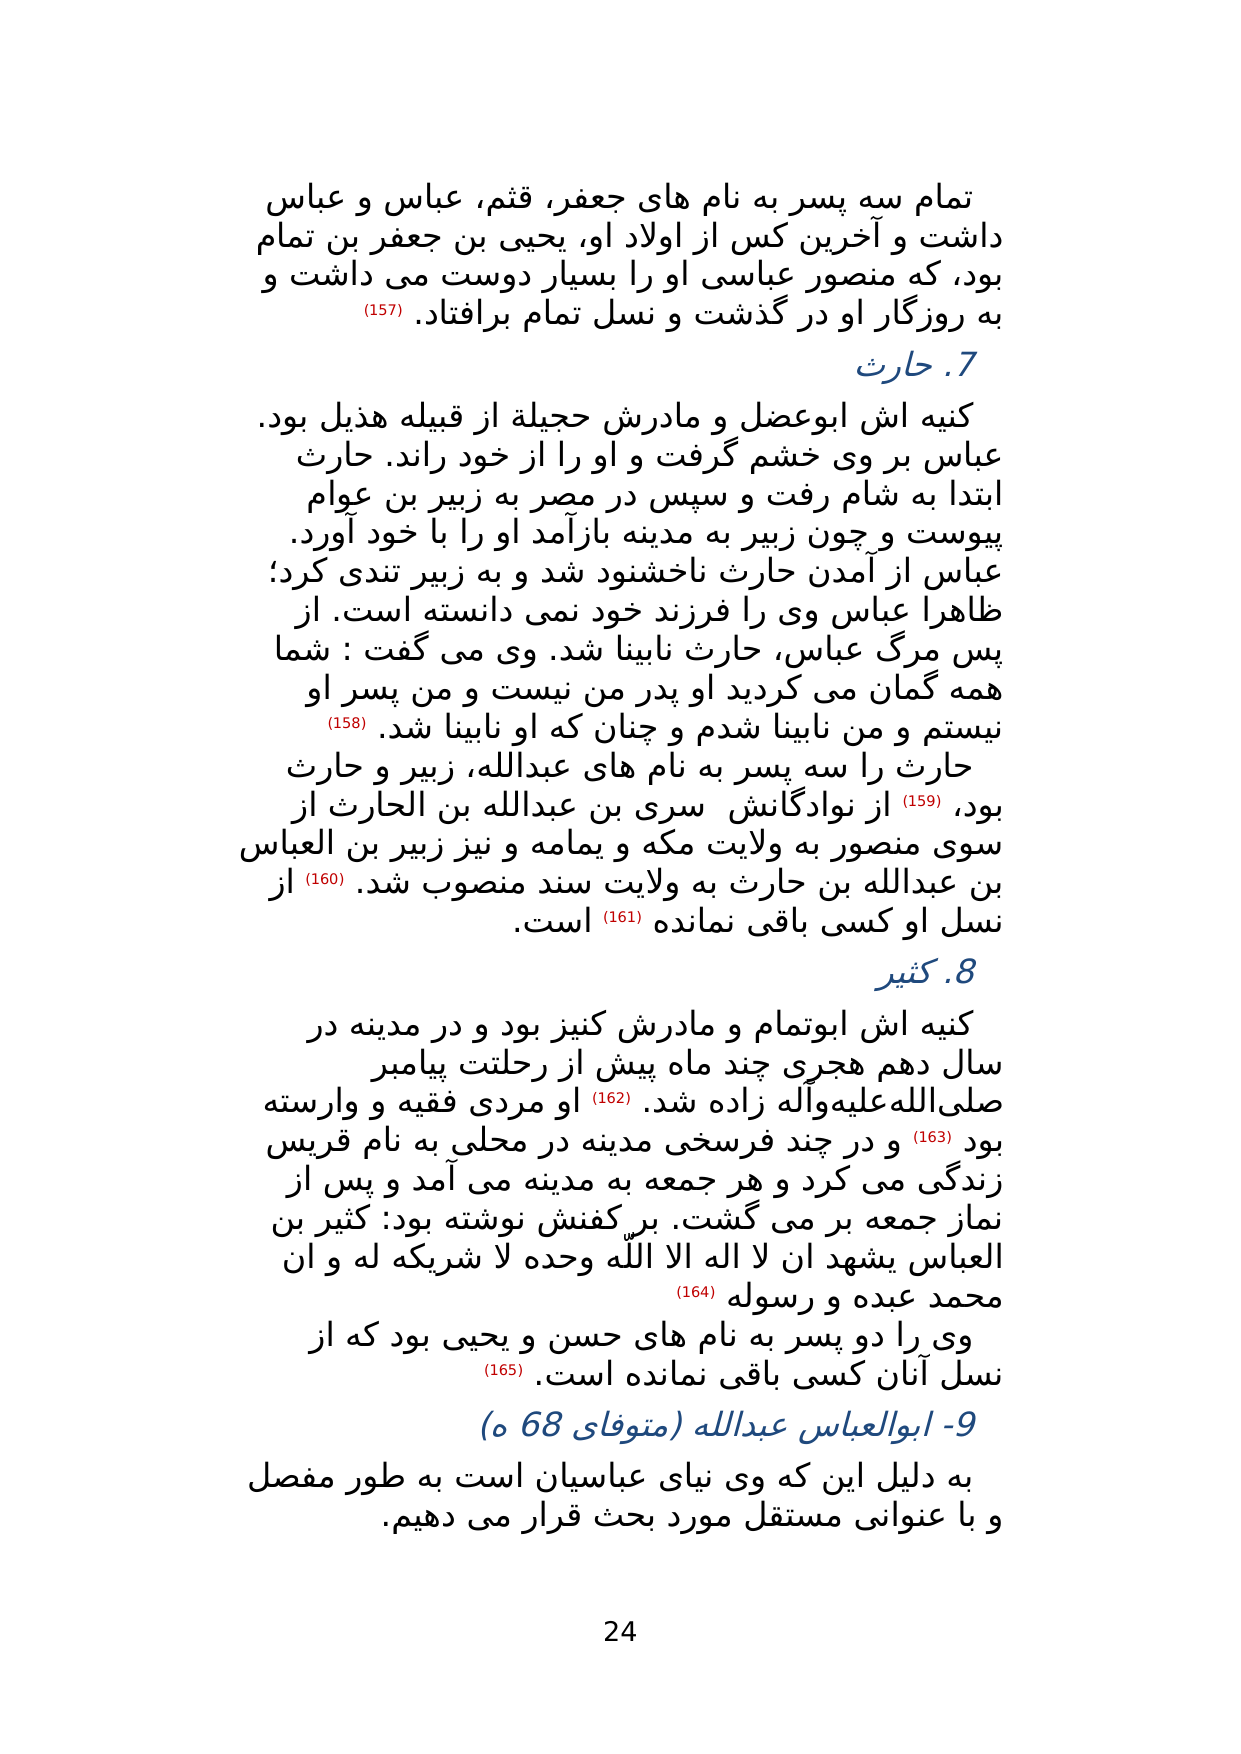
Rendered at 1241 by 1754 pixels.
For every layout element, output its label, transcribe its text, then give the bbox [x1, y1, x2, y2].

subtitle 7. حارث [236, 345, 1004, 384]
subtitle 9- ابوالعباس عبدالله (متوفاى 68 ه) [236, 1405, 1004, 1444]
text وى را دو پسر به نام هاى حسن و يحيى بود كه از نسل آنان كسى باقى نمانده است. (165) [236, 1315, 1004, 1393]
text حارث را سه پسر به نام هاى عبدالله، زبير و حارث بود، (159) از نوادگانش ‍ سرى بن عبدالله بن الحارث از سوى منصور به ولايت مكه و يمامه و نيز زبير بن العباس بن عبدالله بن حارث به ولايت سند منصوب شد. (160) از نسل او كسى باقى نمانده (161) است. [236, 746, 1004, 940]
text كنيه اش ابوتمام و مادرش كنيز بود و در مدينه در سال دهم هجرى چند ماه پيش از رحلتت پيامبر صلى‌الله‌عليه‌وآله‌ زاده شد. (162) او مردى فقيه و وارسته بود (163) و در چند فرسخى مدينه در محلى به نام قريس زندگى مى كرد و هر جمعه به مدينه مى آمد و پس از نماز جمعه بر مى گشت. بر كفنش نوشته بود: كثير بن العباس يشهد ان لا اله الا اللّه وحده لا شريكه له و ان محمد عبده و رسوله (164) [236, 1004, 1004, 1315]
text تمام سه پسر به نام هاى جعفر، قثم، عباس و عباس داشت و آخرين كس از اولاد او، يحيى بن جعفر بن تمام بود، كه منصور عباسى او را بسيار دوست مى داشت و به روزگار او در گذشت و نسل تمام برافتاد. (157) [236, 177, 1004, 333]
subtitle 8. كثير [236, 953, 1004, 992]
text كنيه اش ابوعضل و مادرش حجيلة از قبيله هذيل بود. عباس بر وى خشم گرفت و او را از خود راند. حارث ابتدا به شام رفت و سپس در مصر به زبير بن عوام پيوست و چون زبير به مدينه بازآمد او را با خود آورد. عباس از آمدن حارث ناخشنود شد و به زبير تندى كرد؛ ظاهرا عباس وى را فرزند خود نمى دانسته است. از پس مرگ عباس، حارث نابينا شد. وى مى گفت : شما همه گمان مى كرديد او پدر من نيست و من پسر او نيستم و من نابينا شدم و چنان كه او نابينا شد. (158) [236, 396, 1004, 746]
text به دليل اين كه وى نياى عباسيان است به طور مفصل و با عنوانى مستقل مورد بحث قرار مى دهيم. [236, 1457, 1004, 1534]
